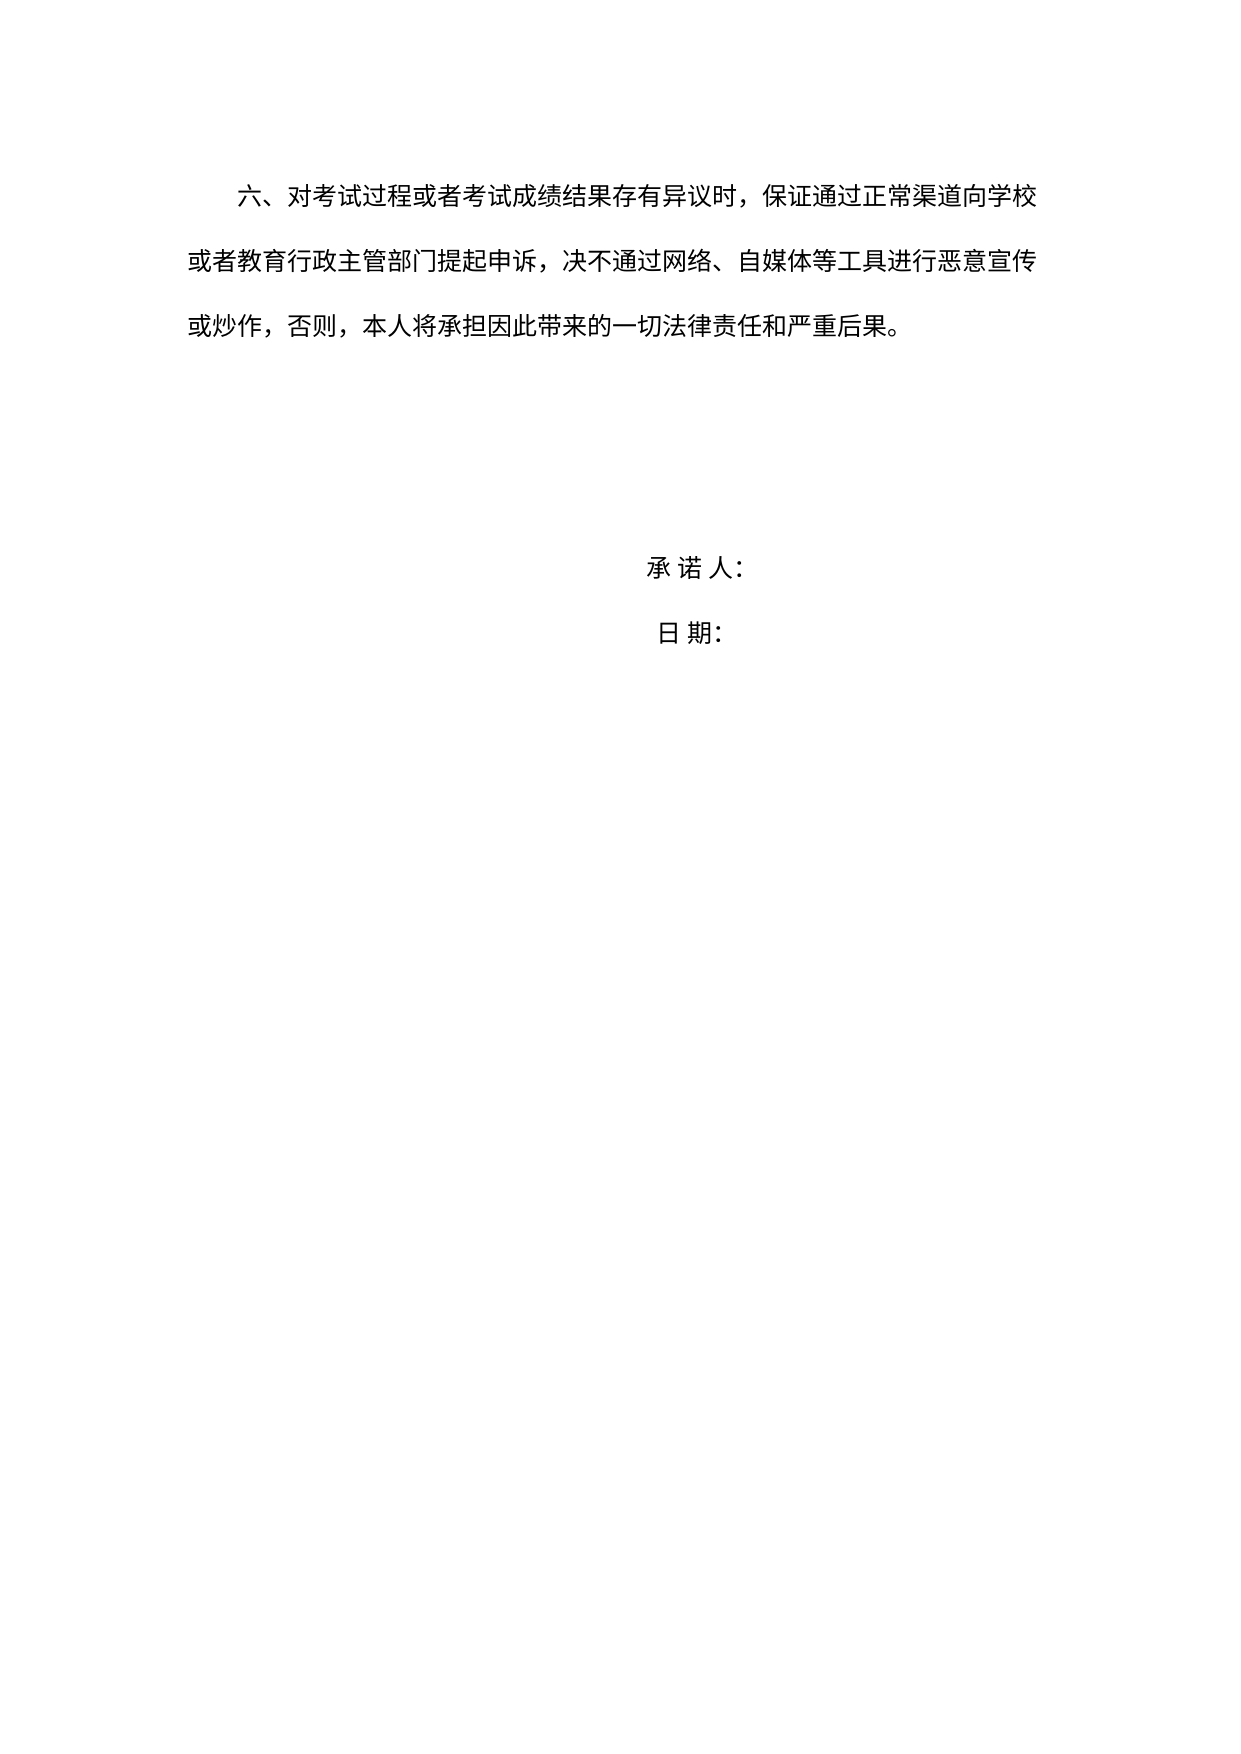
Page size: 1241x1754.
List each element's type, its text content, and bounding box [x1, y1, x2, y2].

text 日 期： [187, 599, 1053, 664]
text 六、对考试过程或者考试成绩结果存有异议时，保证通过正常渠道向学校或者教育行政主管部门提起申诉，决不通过网络、自媒体等工具进行恶意宣传或炒作，否则，本人将承担因此带来的一切法律责任和严重后果。 [187, 162, 1053, 357]
text 承 诺 人： [187, 534, 1053, 599]
